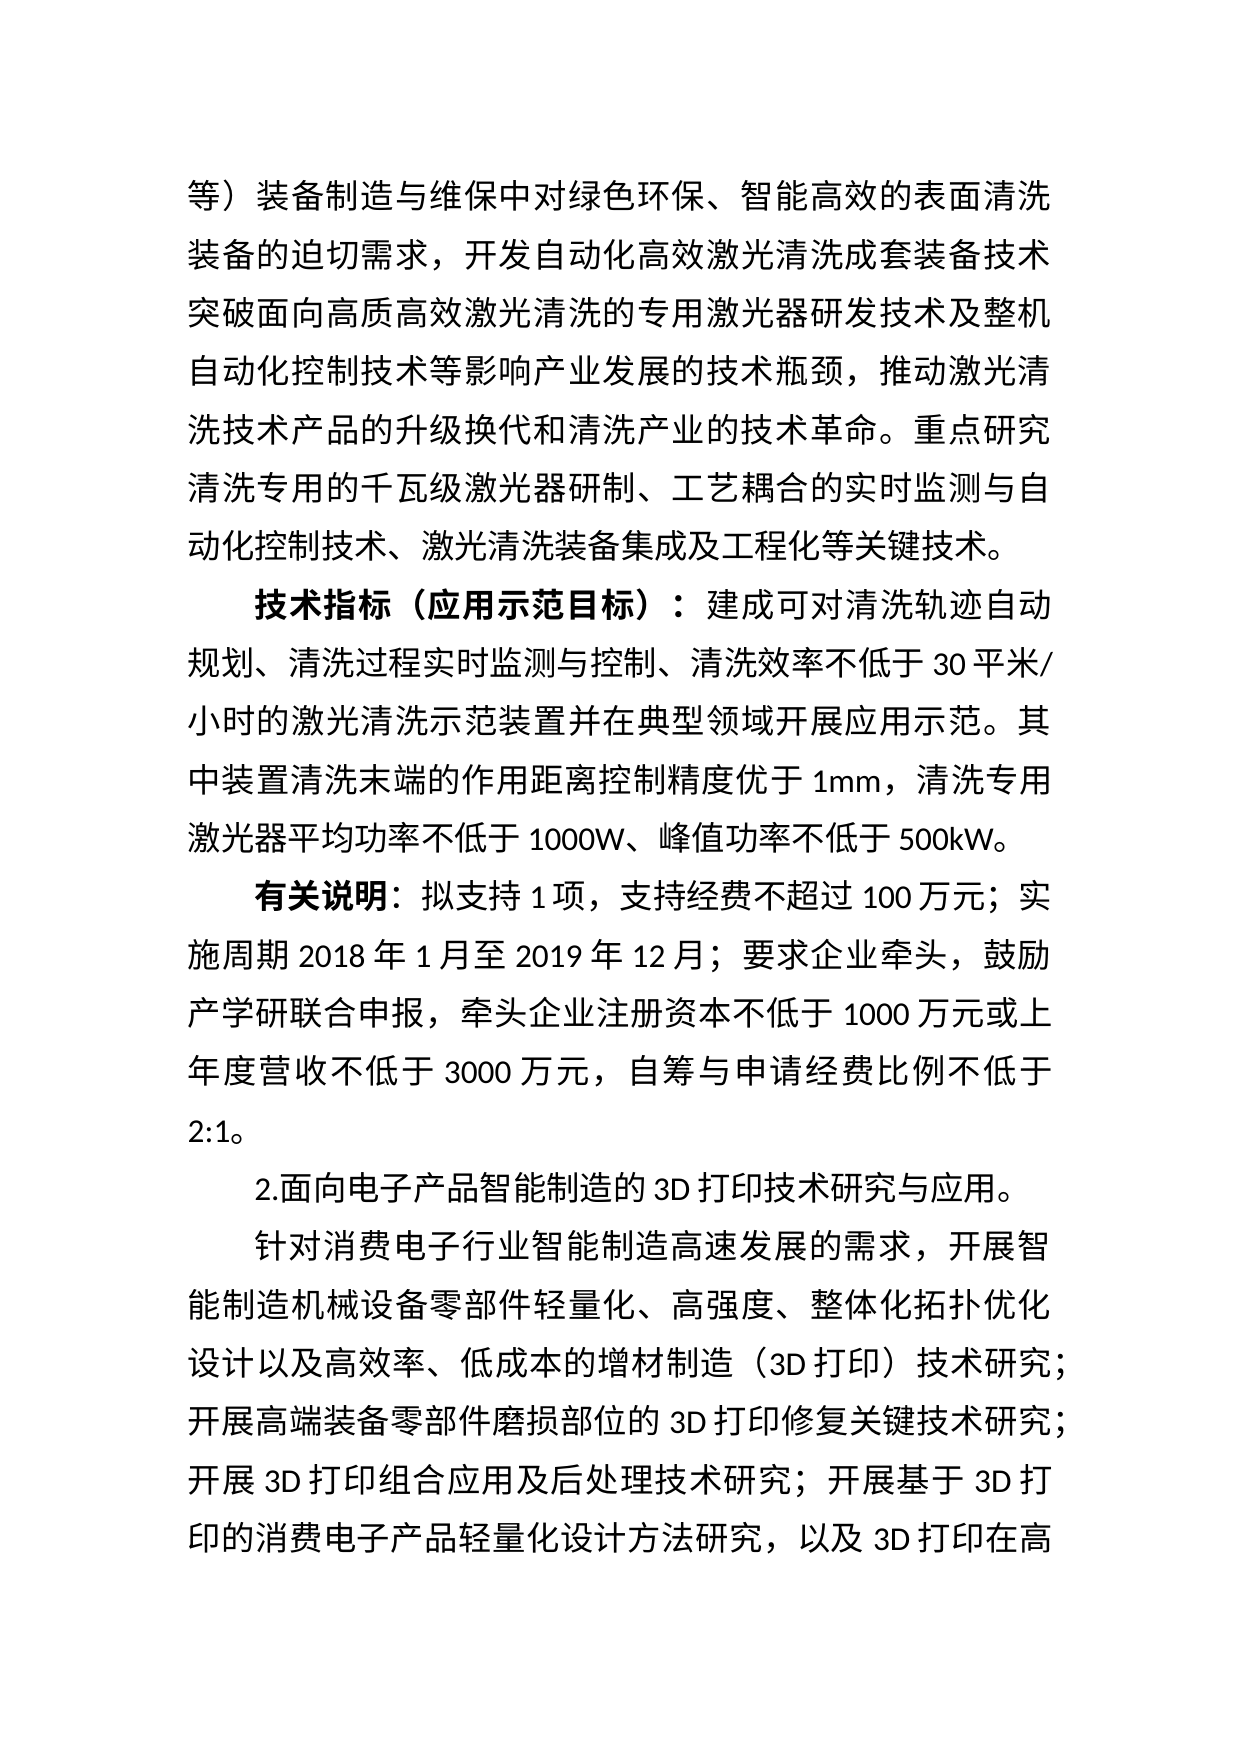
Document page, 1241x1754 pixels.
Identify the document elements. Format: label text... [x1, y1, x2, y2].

text 技术指标（应用示范目标）：建成可对清洗轨迹自动规划、清洗过程实时监测与控制、清洗效率不低于30平米/小时的激光清洗示范装置并在典型领域开展应用示范。其中装置清洗末端的作用距离控制精度优于1mm，清洗专用激光器平均功率不低于1000W、峰值功率不低于500kW。 [187, 570, 1053, 862]
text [187, 162, 1053, 570]
text 2.面向电子产品智能制造的3D打印技术研究与应用。 [187, 1154, 1053, 1212]
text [187, 1212, 1053, 1562]
text 有关说明：拟支持1项，支持经费不超过100万元；实施周期2018年1月至2019年12月；要求企业牵头，鼓励产学研联合申报，牵头企业注册资本不低于1000万元或上年度营收不低于3000万元，自筹与申请经费比例不低于2:1。 [187, 862, 1053, 1154]
